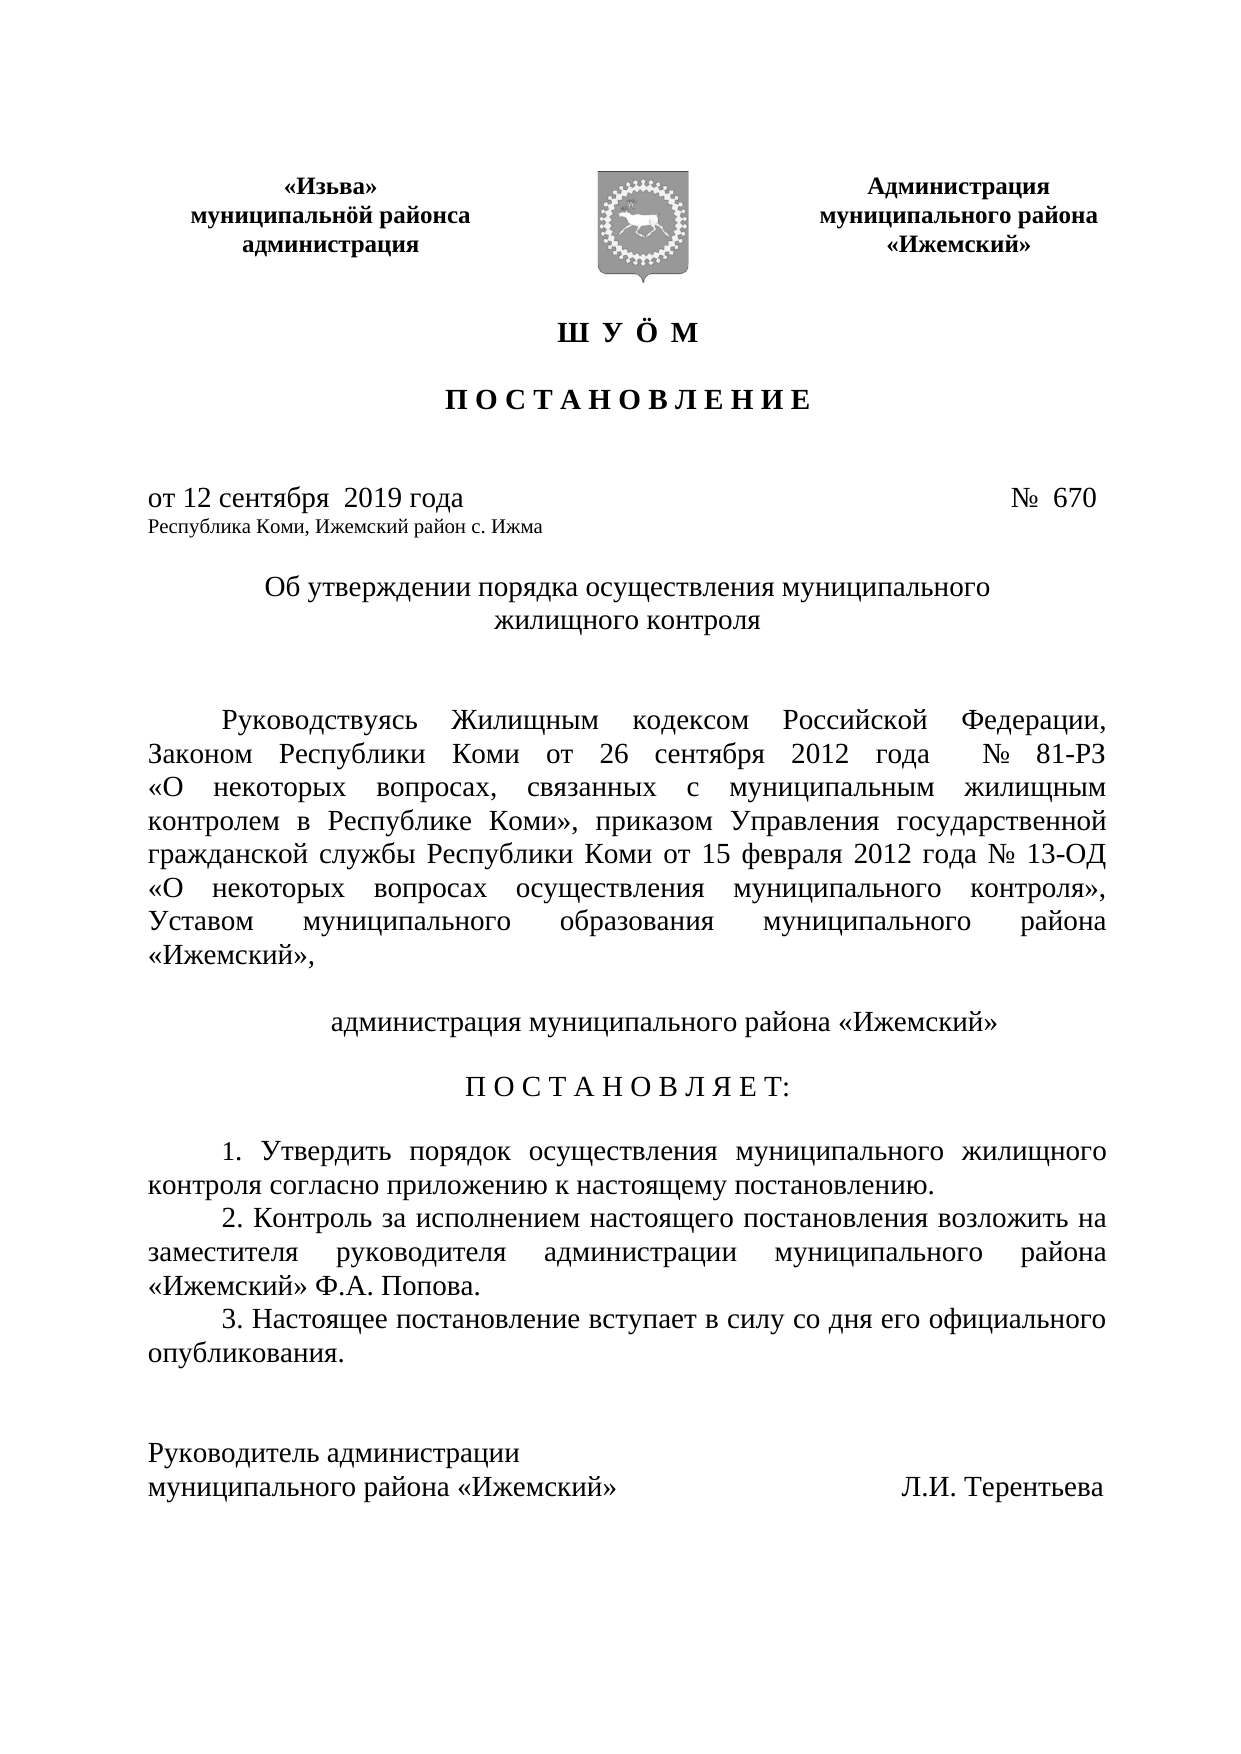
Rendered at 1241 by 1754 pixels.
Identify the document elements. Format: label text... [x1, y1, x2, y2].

text 2. Контроль за исполнением настоящего постановления возложить на заместителя руководителя администрации муниципального района «Ижемский» Ф.А. Попова. [148, 1201, 1107, 1301]
text П О С Т А Н О В Л Я Е Т: [148, 1069, 1107, 1102]
table_header [513, 171, 773, 315]
text 1. Утвердить порядок осуществления муниципального жилищного контроля согласно приложению к настоящему постановлению. [148, 1133, 1107, 1201]
text Руководитель администрации [148, 1435, 1107, 1469]
text администрация муниципального района «Ижемский» [148, 1004, 1107, 1038]
text от 12 сентября 2019 года № 670 [148, 480, 1107, 514]
text муниципального района «Ижемский» Л.И. Терентьева [148, 1469, 1107, 1502]
text Республика Коми, Ижемский район с. Ижма [148, 514, 1107, 538]
subtitle ШУÖМ [148, 315, 1107, 348]
table_header Администрация муниципального района «Ижемский» [773, 171, 1144, 315]
subtitle П О С Т А Н О В Л Е Н И Е [148, 382, 1107, 416]
text Руководствуясь Жилищным кодексом Российской Федерации, Законом Республики Коми от 26 сентября 2012 года № 81-РЗ «О некоторых вопросах, связанных с муниципальным жилищным контролем в Республике Коми», приказом Управления государственной гражданской службы Республики Коми от 15 февраля 2012 года № 13-ОД «О некоторых вопросах осуществления муниципального контроля», Уставом муниципального образования муниципального района «Ижемский», [148, 702, 1107, 971]
text 3. Настоящее постановление вступает в силу со дня его официального опубликования. [148, 1301, 1107, 1368]
table_header «Изьва» муниципальнöй районса администрация [148, 171, 513, 315]
picture [597, 171, 689, 283]
table_header Об утверждении порядка осуществления муниципального жилищного контроля [136, 538, 1118, 671]
